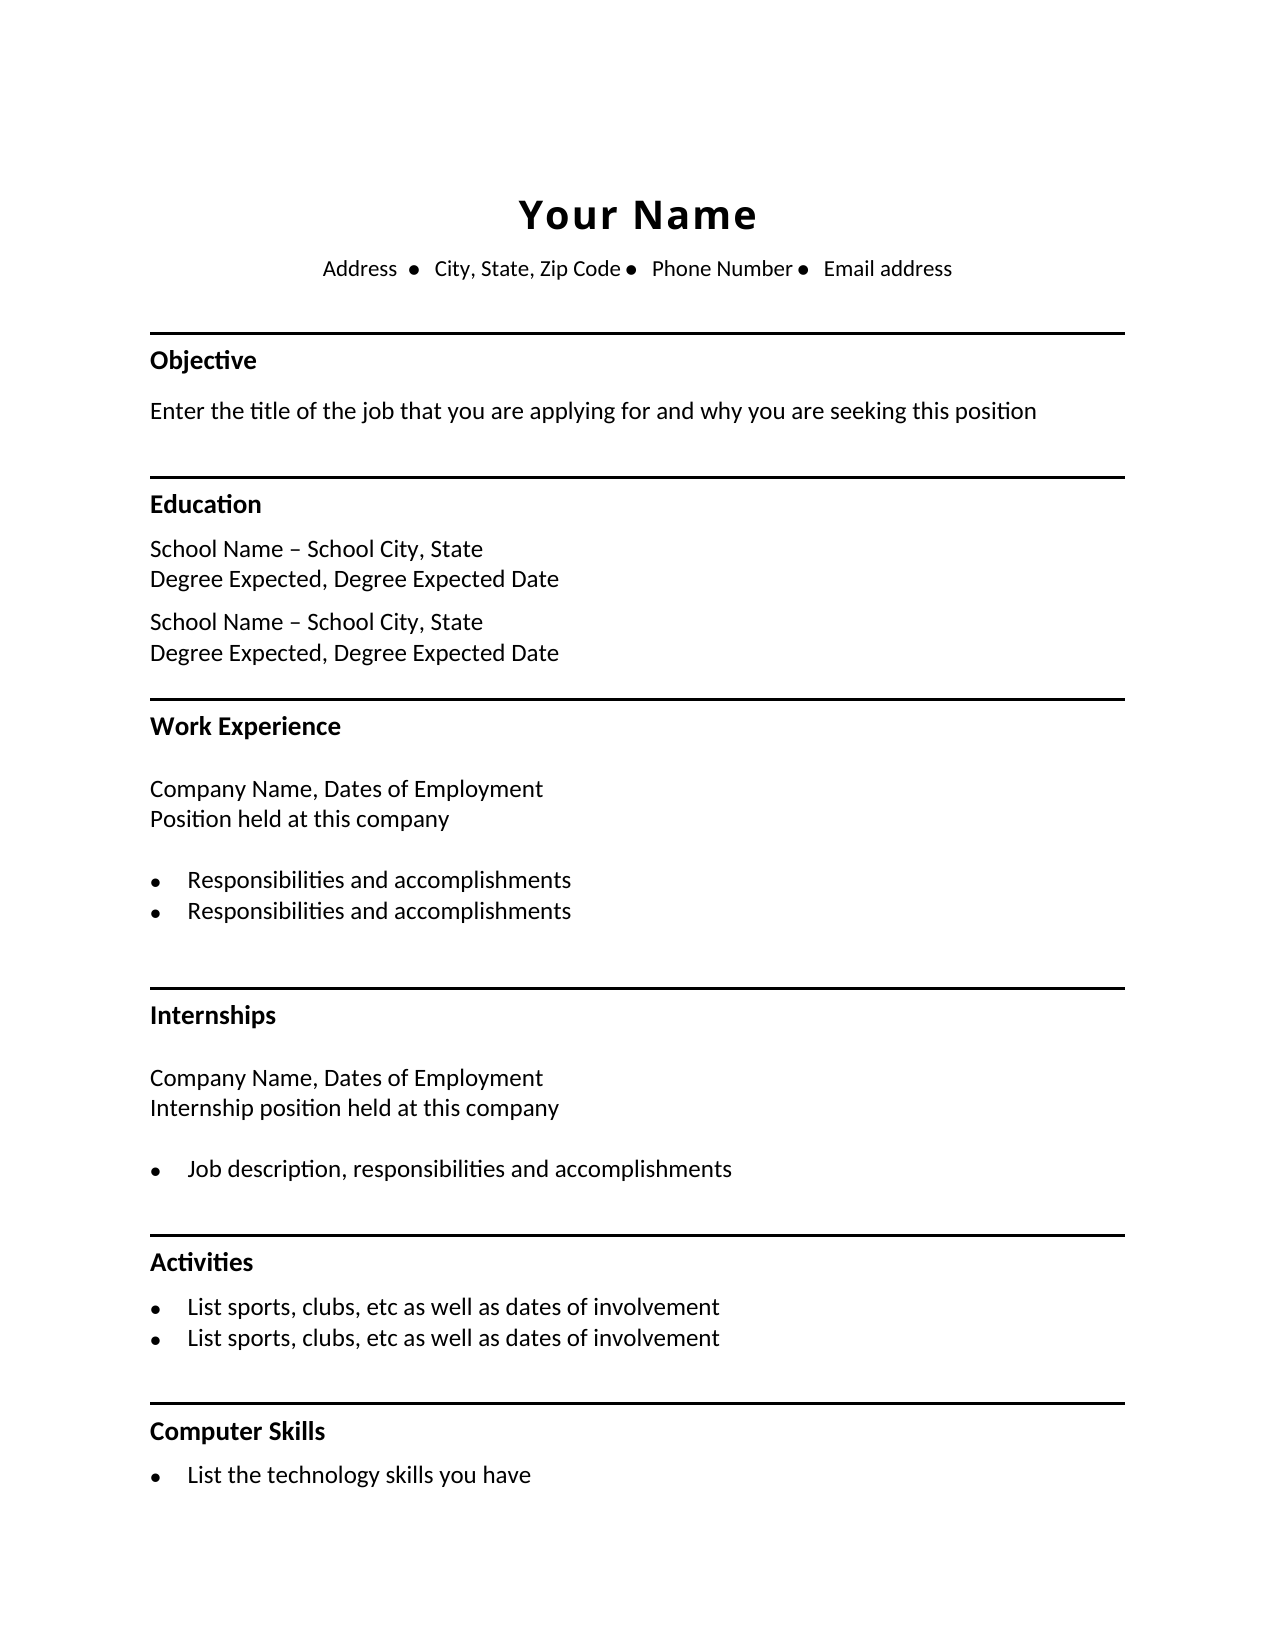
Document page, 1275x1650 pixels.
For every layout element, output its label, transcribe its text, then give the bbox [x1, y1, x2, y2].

list Enter the title of the job that you are applying for and why you are seeking this position [150, 395, 1125, 426]
text School Name – School City, State [150, 606, 1125, 637]
text Your Name [150, 187, 1125, 241]
subtitle Activities [150, 1237, 1125, 1279]
text Degree Expected, Degree Expected Date [150, 563, 1125, 594]
text Responsibilities and accomplishments [150, 864, 1125, 895]
text Position held at this company [150, 803, 1125, 834]
text Company Name, Dates of Employment [150, 1062, 1125, 1093]
text School Name – School City, State [150, 533, 1125, 563]
text Internship position held at this company [150, 1093, 1125, 1123]
subtitle Work Experience [150, 701, 1125, 742]
text Company Name, Dates of Employment [150, 773, 1125, 803]
subtitle Internships [150, 990, 1125, 1032]
text List the technology skills you have [150, 1459, 1125, 1490]
text List sports, clubs, etc as well as dates of involvement [150, 1322, 1125, 1352]
text Degree Expected, Degree Expected Date [150, 637, 1125, 667]
text Responsibilities and accomplishments [150, 895, 1125, 925]
text Address City, State, Zip Code Phone Number Email address [150, 254, 1125, 282]
subtitle Education [150, 479, 1125, 520]
subtitle Computer Skills [150, 1405, 1125, 1447]
text List sports, clubs, etc as well as dates of involvement [150, 1291, 1125, 1322]
subtitle Objective [150, 335, 1125, 376]
text Job description, responsibilities and accomplishments [150, 1154, 1125, 1184]
